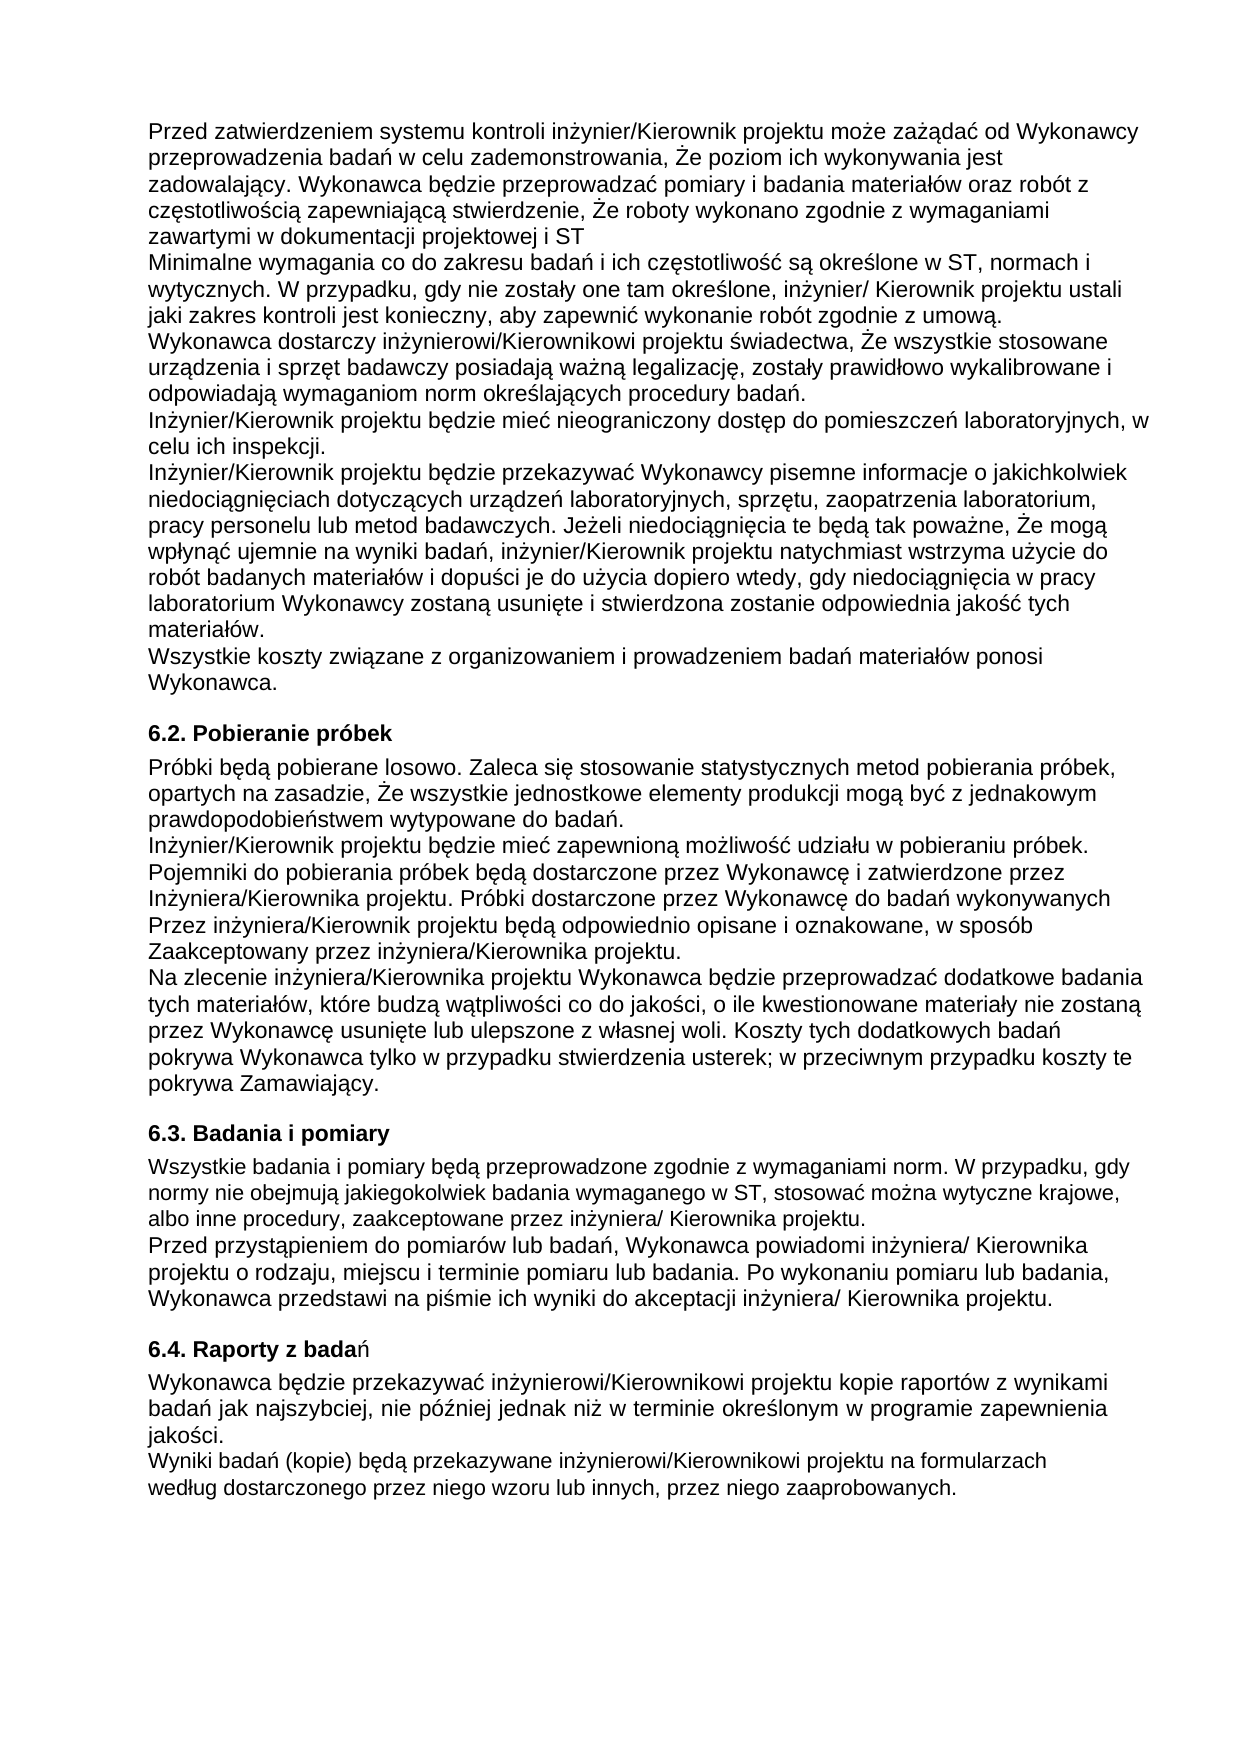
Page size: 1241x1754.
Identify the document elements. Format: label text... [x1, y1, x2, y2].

text Inżynier/Kierownik projektu będzie mieć nieograniczony dostęp do pomieszczeń laboratoryjnych, w celu ich inspekcji. [148, 407, 1151, 459]
text Wszystkie badania i pomiary będą przeprowadzone zgodnie z wymaganiami norm. W przypadku, gdy normy nie obejmują jakiegokolwiek badania wymaganego w ST, stosować można wytyczne krajowe, albo inne procedury, zaakceptowane przez inżyniera/ Kierownika projektu. [148, 1154, 1134, 1231]
text Wykonawca będzie przekazywać inżynierowi/Kierownikowi projektu kopie raportów z wynikami badań jak najszybciej, nie później jednak niż w terminie określonym w programie zapewnienia jakości. [148, 1369, 1109, 1448]
text 6.2. Pobieranie próbek [148, 720, 1151, 746]
text 6.3. Badania i pomiary [148, 1120, 1151, 1147]
text Zaakceptowany przez inżyniera/Kierownika projektu. [148, 938, 1151, 964]
text Inżynier/Kierownik projektu będzie mieć zapewnioną możliwość udziału w pobieraniu próbek. [148, 832, 1151, 859]
text Próbki będą pobierane losowo. Zaleca się stosowanie statystycznych metod pobierania próbek, opartych na zasadzie, Że wszystkie jednostkowe elementy produkcji mogą być z jednakowym prawdopodobieństwem wytypowane do badań. [148, 753, 1121, 832]
text Na zlecenie inżyniera/Kierownika projektu Wykonawca będzie przeprowadzać dodatkowe badania tych materiałów, które budzą wątpliwości co do jakości, o ile kwestionowane materiały nie zostaną przez Wykonawcę usunięte lub ulepszone z własnej woli. Koszty tych dodatkowych badań pokrywa Wykonawca tylko w przypadku stwierdzenia usterek; w przeciwnym przypadku koszty te pokrywa Zamawiający. [148, 964, 1144, 1096]
text Inżynier/Kierownik projektu będzie przekazywać Wykonawcy pisemne informacje o jakichkolwiek niedociągnięciach dotyczących urządzeń laboratoryjnych, sprzętu, zaopatrzenia laboratorium, pracy personelu lub metod badawczych. Jeżeli niedociągnięcia te będą tak poważne, Że mogą wpłynąć ujemnie na wyniki badań, inżynier/Kierownik projektu natychmiast wstrzyma użycie do robót badanych materiałów i dopuści je do użycia dopiero wtedy, gdy niedociągnięcia w pracy laboratorium Wykonawcy zostaną usunięte i stwierdzona zostanie odpowiednia jakość tych materiałów. [148, 460, 1128, 643]
text Inżyniera/Kierownika projektu. Próbki dostarczone przez Wykonawcę do badań wykonywanych [148, 885, 1151, 912]
text Przed zatwierdzeniem systemu kontroli inżynier/Kierownik projektu może zażądać od Wykonawcy przeprowadzenia badań w celu zademonstrowania, Że poziom ich wykonywania jest zadowalający. Wykonawca będzie przeprowadzać pomiary i badania materiałów oraz robót z częstotliwością zapewniającą stwierdzenie, Że roboty wykonano zgodnie z wymaganiami zawartymi w dokumentacji projektowej i ST [148, 118, 1151, 250]
text Przed przystąpieniem do pomiarów lub badań, Wykonawca powiadomi inżyniera/ Kierownika projektu o rodzaju, miejscu i terminie pomiaru lub badania. Po wykonaniu pomiaru lub badania, Wykonawca przedstawi na piśmie ich wyniki do akceptacji inżyniera/ Kierownika projektu. [148, 1232, 1111, 1311]
text 6.4. Raporty z badań [148, 1336, 1151, 1362]
text Pojemniki do pobierania próbek będą dostarczone przez Wykonawcę i zatwierdzone przez [148, 859, 1151, 885]
text Wyniki badań (kopie) będą przekazywane inżynierowi/Kierownikowi projektu na formularzach według dostarczonego przez niego wzoru lub innych, przez niego zaaprobowanych. [148, 1448, 1092, 1501]
text Minimalne wymagania co do zakresu badań i ich częstotliwość są określone w ST, normach i wytycznych. W przypadku, gdy nie zostały one tam określone, inżynier/ Kierownik projektu ustali jaki zakres kontroli jest konieczny, aby zapewnić wykonanie robót zgodnie z umową. Wykonawca dostarczy inżynierowi/Kierownikowi projektu świadectwa, Że wszystkie stosowane urządzenia i sprzęt badawczy posiadają ważną legalizację, zostały prawidłowo wykalibrowane i odpowiadają wymaganiom norm określających procedury badań. [148, 250, 1123, 407]
text Przez inżyniera/Kierownik projektu będą odpowiednio opisane i oznakowane, w sposób [148, 912, 1151, 938]
text Wszystkie koszty związane z organizowaniem i prowadzeniem badań materiałów ponosi Wykonawca. [148, 643, 1048, 696]
